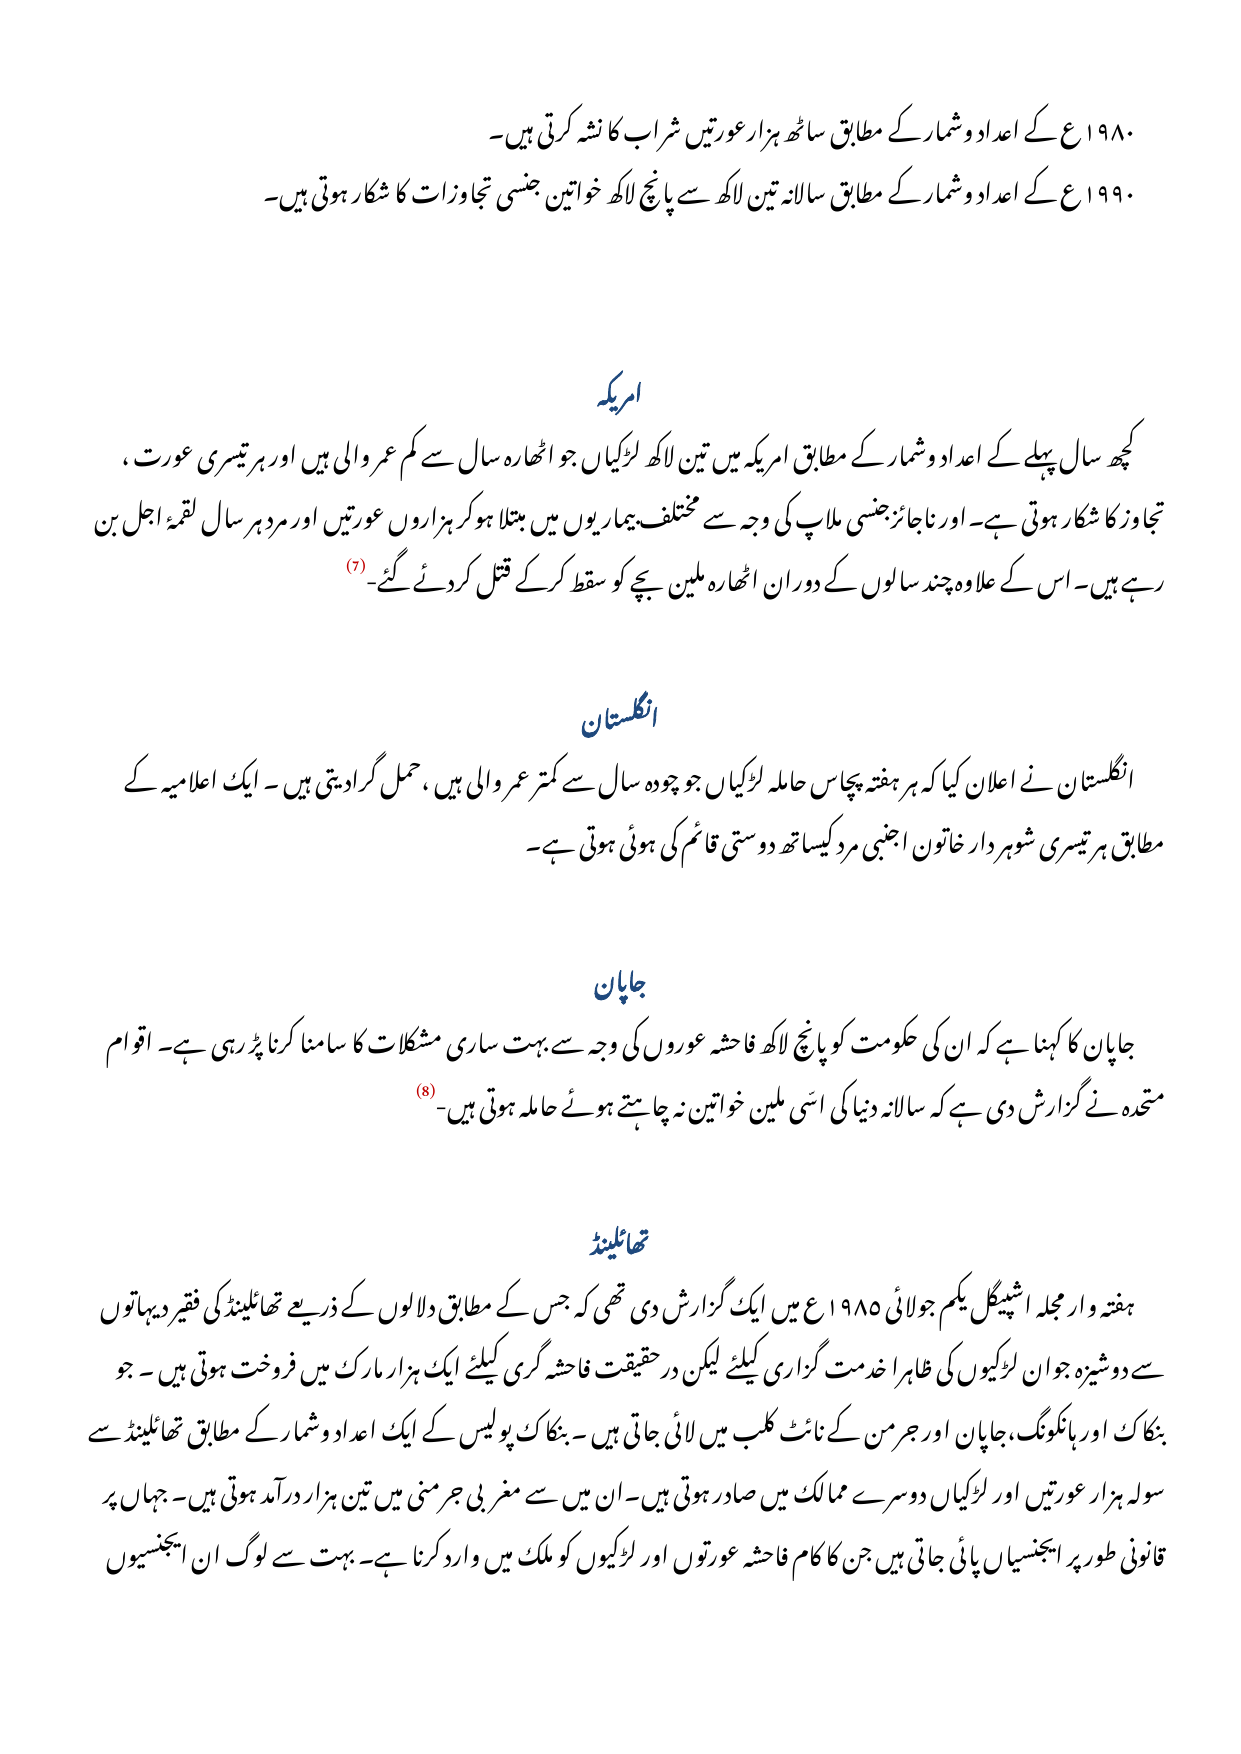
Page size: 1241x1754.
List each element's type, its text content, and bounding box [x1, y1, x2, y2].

subtitle انگلستان [75, 681, 1165, 744]
text ١٩٨٠ع کے اعداد وشمار کے مطابق ساٹھ ہزارعورتیں شراب کا نشہ کرتی ہیں۔ [75, 94, 1165, 156]
text کچھ سال پہلے کے اعداد وشمار کے مطابق امریکہ میں تین لاکھ لڑکیاں جو اٹھارہ سال سے کم عمر والی ہیں اور ہر تیسری عورت ، تجاوز کا شکار ہوتی ہے۔اور ناجائزجنسی ملاپ کی وجہ سے مختلف بیماریوں میں مبتلا ہوکر ہزاروں عورتیں اور مرد ہر سال لقمۂ اجل بن رہے ہیں۔اس کے علاوہ چند سالوں کے دوران اٹھارہ ملین بچے کو سقط کرکے قتل کردئے گئے-(7) [75, 419, 1165, 606]
text ١٩٩٠ع کے اعداد وشمار کے مطابق سالانہ تین لاکھ سے پانچ لاکھ خواتین جنسی تجاوزات کا شکار ہوتی ہیں۔ [75, 156, 1165, 219]
text انگلستان نے اعلان کیا کہ ہر ہفتہ پچاس حاملہ لڑکیاں جو چودہ سال سے کمتر عمر والی ہیں ،حمل گرادیتی ہیں ۔ ایک اعلامیہ کے مطابق ہر تیسری شوہر دار خاتون اجنبی مرد کیساتھ دوستی قائم کی ہوئی ہوتی ہے۔ [75, 744, 1165, 869]
text جاپان کا کہنا ہے کہ ان کی حکومت کو پانچ لاکھ فاحشہ عوروں کی وجہ سے بہت ساری مشکلات کا سامنا کرنا پڑ رہی ہے۔ اقوام متحدہ نے گزارش دی ہے کہ سالانہ دنیا کی اسّی ملین خواتین نہ چاہتے ہوئے حاملہ ہوتی ہیں-(8) [75, 1006, 1165, 1131]
subtitle امریکہ [75, 356, 1165, 419]
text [75, 1269, 1165, 1581]
subtitle تھائلینڈ [75, 1206, 1165, 1269]
subtitle جاپان [75, 944, 1165, 1006]
